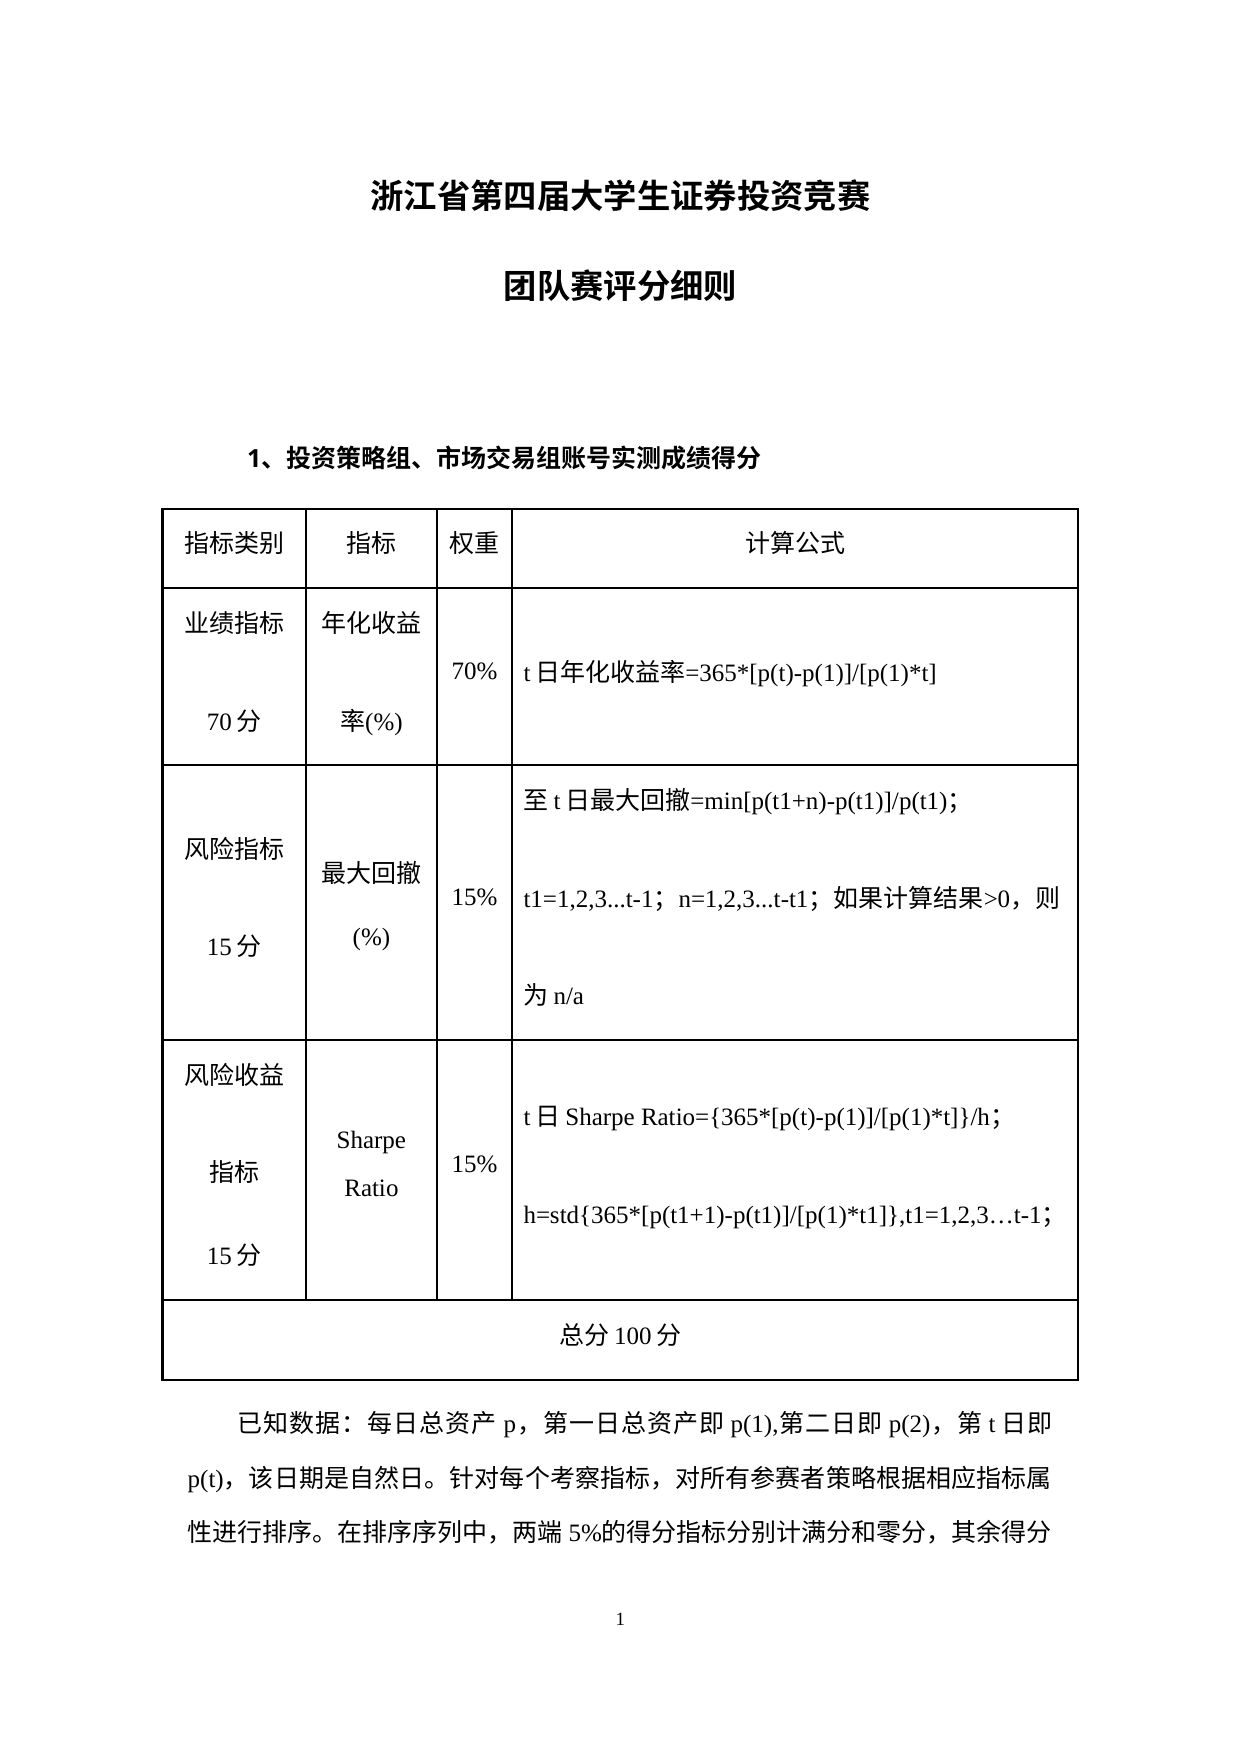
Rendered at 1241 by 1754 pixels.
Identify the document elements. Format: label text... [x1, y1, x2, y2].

table_cell 年化收益率(%) [307, 589, 436, 764]
table_header 计算公式 [513, 510, 1077, 587]
table_cell 15% [438, 766, 511, 1039]
table_cell 70% [438, 589, 511, 764]
list 投资策略组、市场交易组账号实测成绩得分 [188, 424, 1053, 489]
table_cell t日年化收益率=365*[p(t)-p(1)]/[p(1)*t] [513, 589, 1077, 764]
text 团队赛评分细则 [187, 251, 1053, 316]
table_cell 风险指标15分 [164, 766, 305, 1039]
table_cell 最大回撤(%) [307, 766, 436, 1039]
table_cell 风险收益指标 15分 [164, 1041, 305, 1299]
table_cell 业绩指标70分 [164, 589, 305, 764]
table_cell 15% [438, 1041, 511, 1299]
table_cell 至t日最大回撤=min[p(t1+n)-p(t1)]/p(t1)；t1=1,2,3...t-1；n=1,2,3...t-t1；如果计算结果>0，则为n/a [513, 766, 1077, 1039]
text 浙江省第四届大学生证券投资竞赛 [187, 162, 1053, 227]
table_header 指标 [307, 510, 436, 587]
table_cell 总分100分 [164, 1301, 1077, 1378]
table_header 指标类别 [164, 510, 305, 587]
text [187, 1404, 1053, 1549]
table_cell t日Sharpe Ratio={365*[p(t)-p(1)]/[p(1)*t]}/h；h=std{365*[p(t1+1)-p(t1)]/[p(1)*t1]},t1=1,2,3…t-1； [513, 1041, 1077, 1299]
table_header 权重 [438, 510, 511, 587]
table_cell Sharpe Ratio [307, 1041, 436, 1299]
